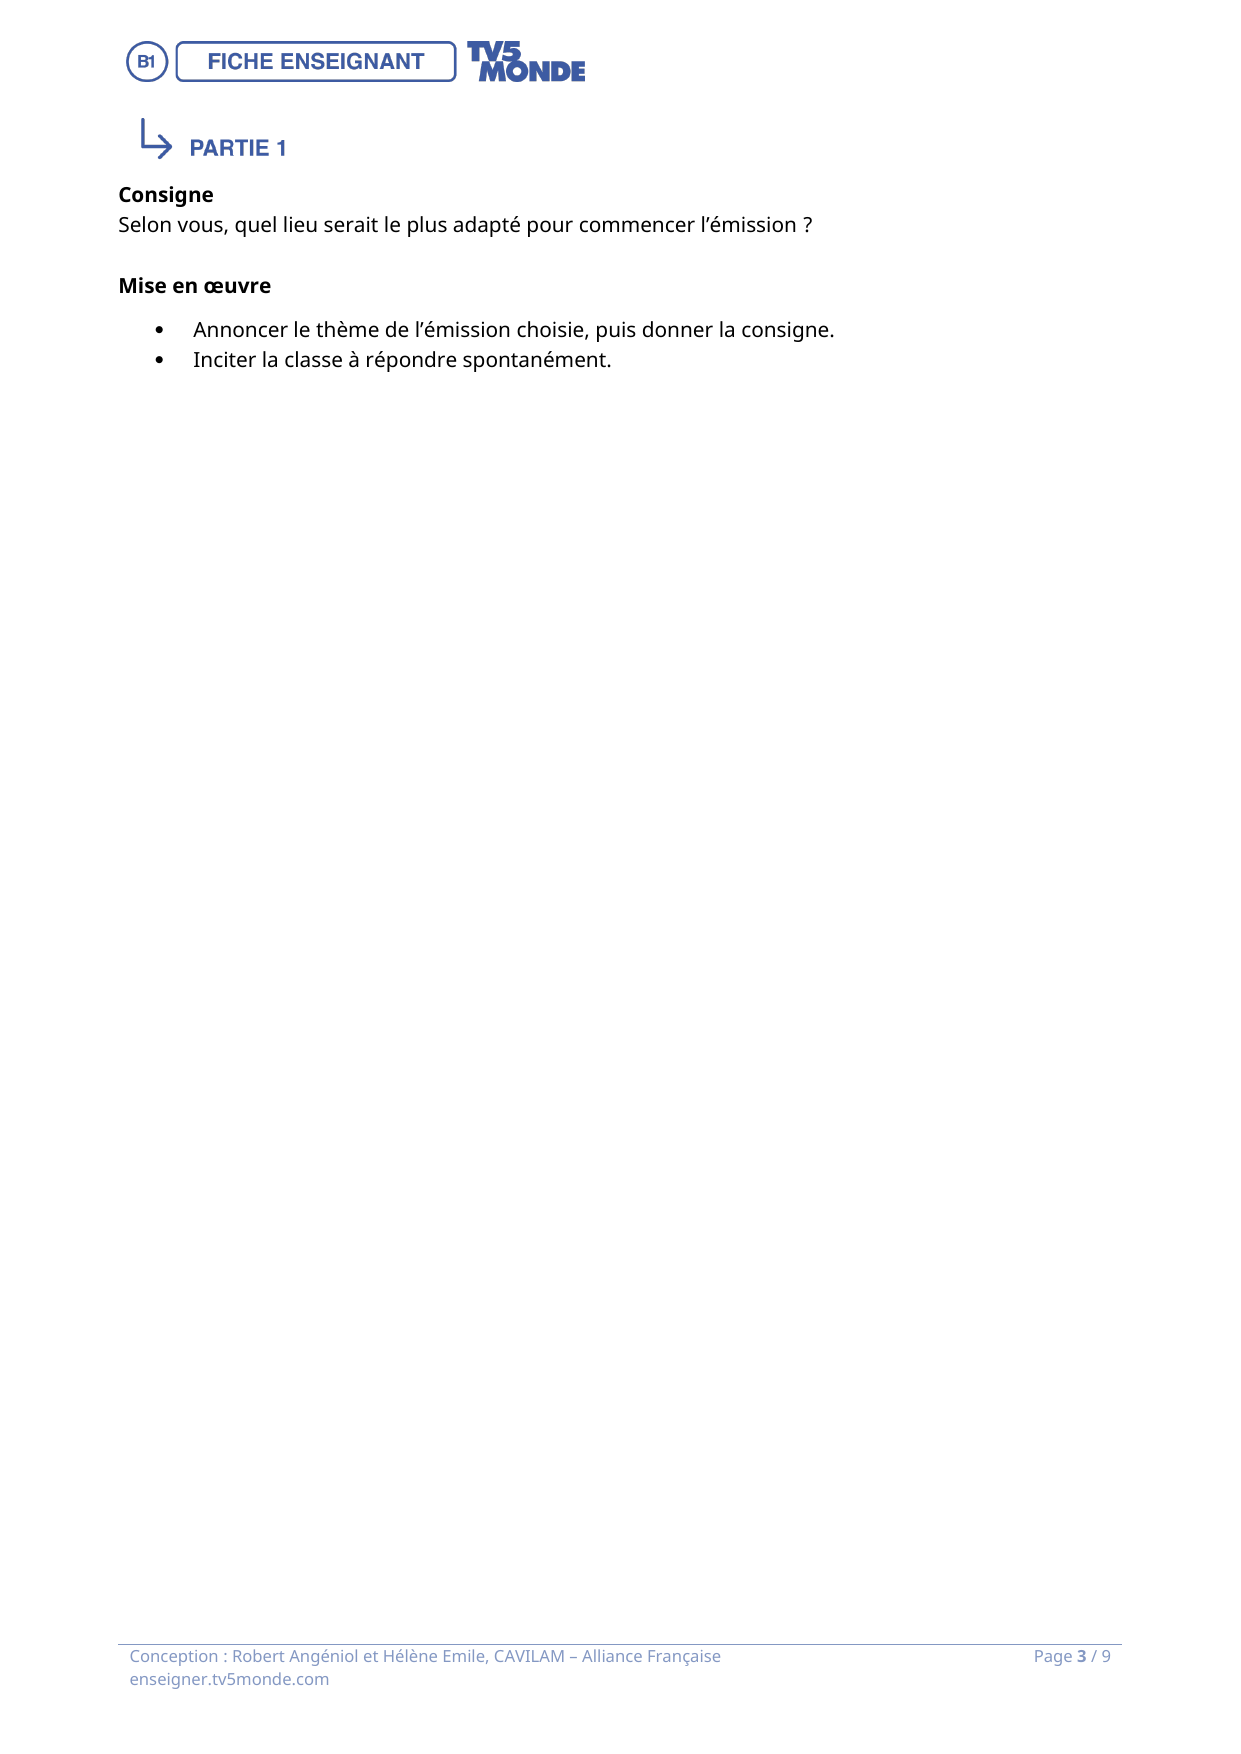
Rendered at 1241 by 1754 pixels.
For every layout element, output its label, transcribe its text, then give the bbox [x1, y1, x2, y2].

text Consigne [118, 180, 1122, 208]
text Mise en œuvre [118, 272, 1122, 300]
picture [118, 118, 317, 178]
list Inciter la classe à répondre spontanément. [156, 345, 1122, 374]
picture [118, 41, 585, 82]
list Annoncer le thème de l’émission choisie, puis donner la consigne. [156, 315, 1122, 343]
text Selon vous, quel lieu serait le plus adapté pour commencer l’émission ? [118, 210, 1122, 239]
